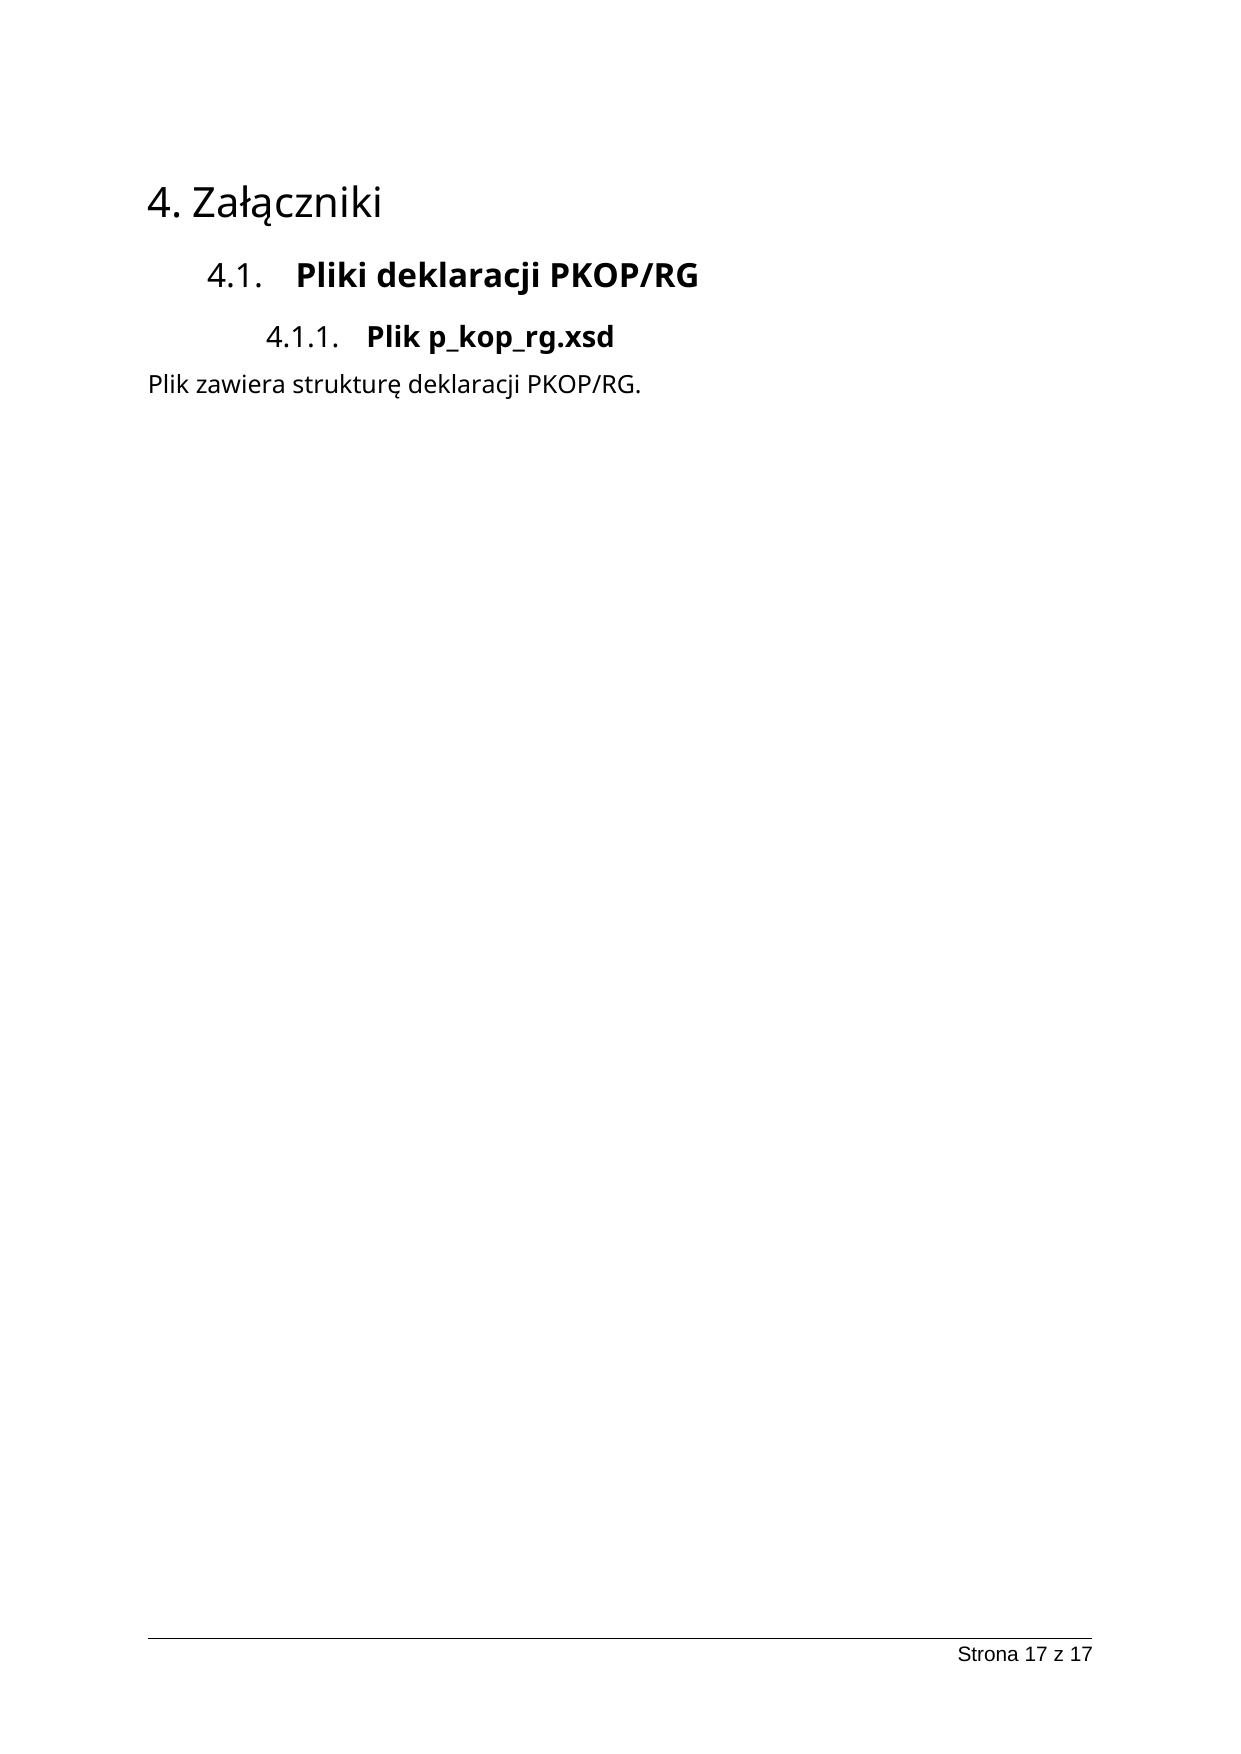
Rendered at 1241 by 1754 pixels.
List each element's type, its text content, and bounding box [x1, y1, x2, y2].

text Plik zawiera strukturę deklaracji PKOP/RG. [148, 367, 1092, 401]
subtitle Pliki deklaracji PKOP/RG [207, 254, 1092, 296]
subtitle Załączniki [148, 173, 1092, 229]
subtitle Plik p_kop_rg.xsd [266, 321, 1092, 354]
